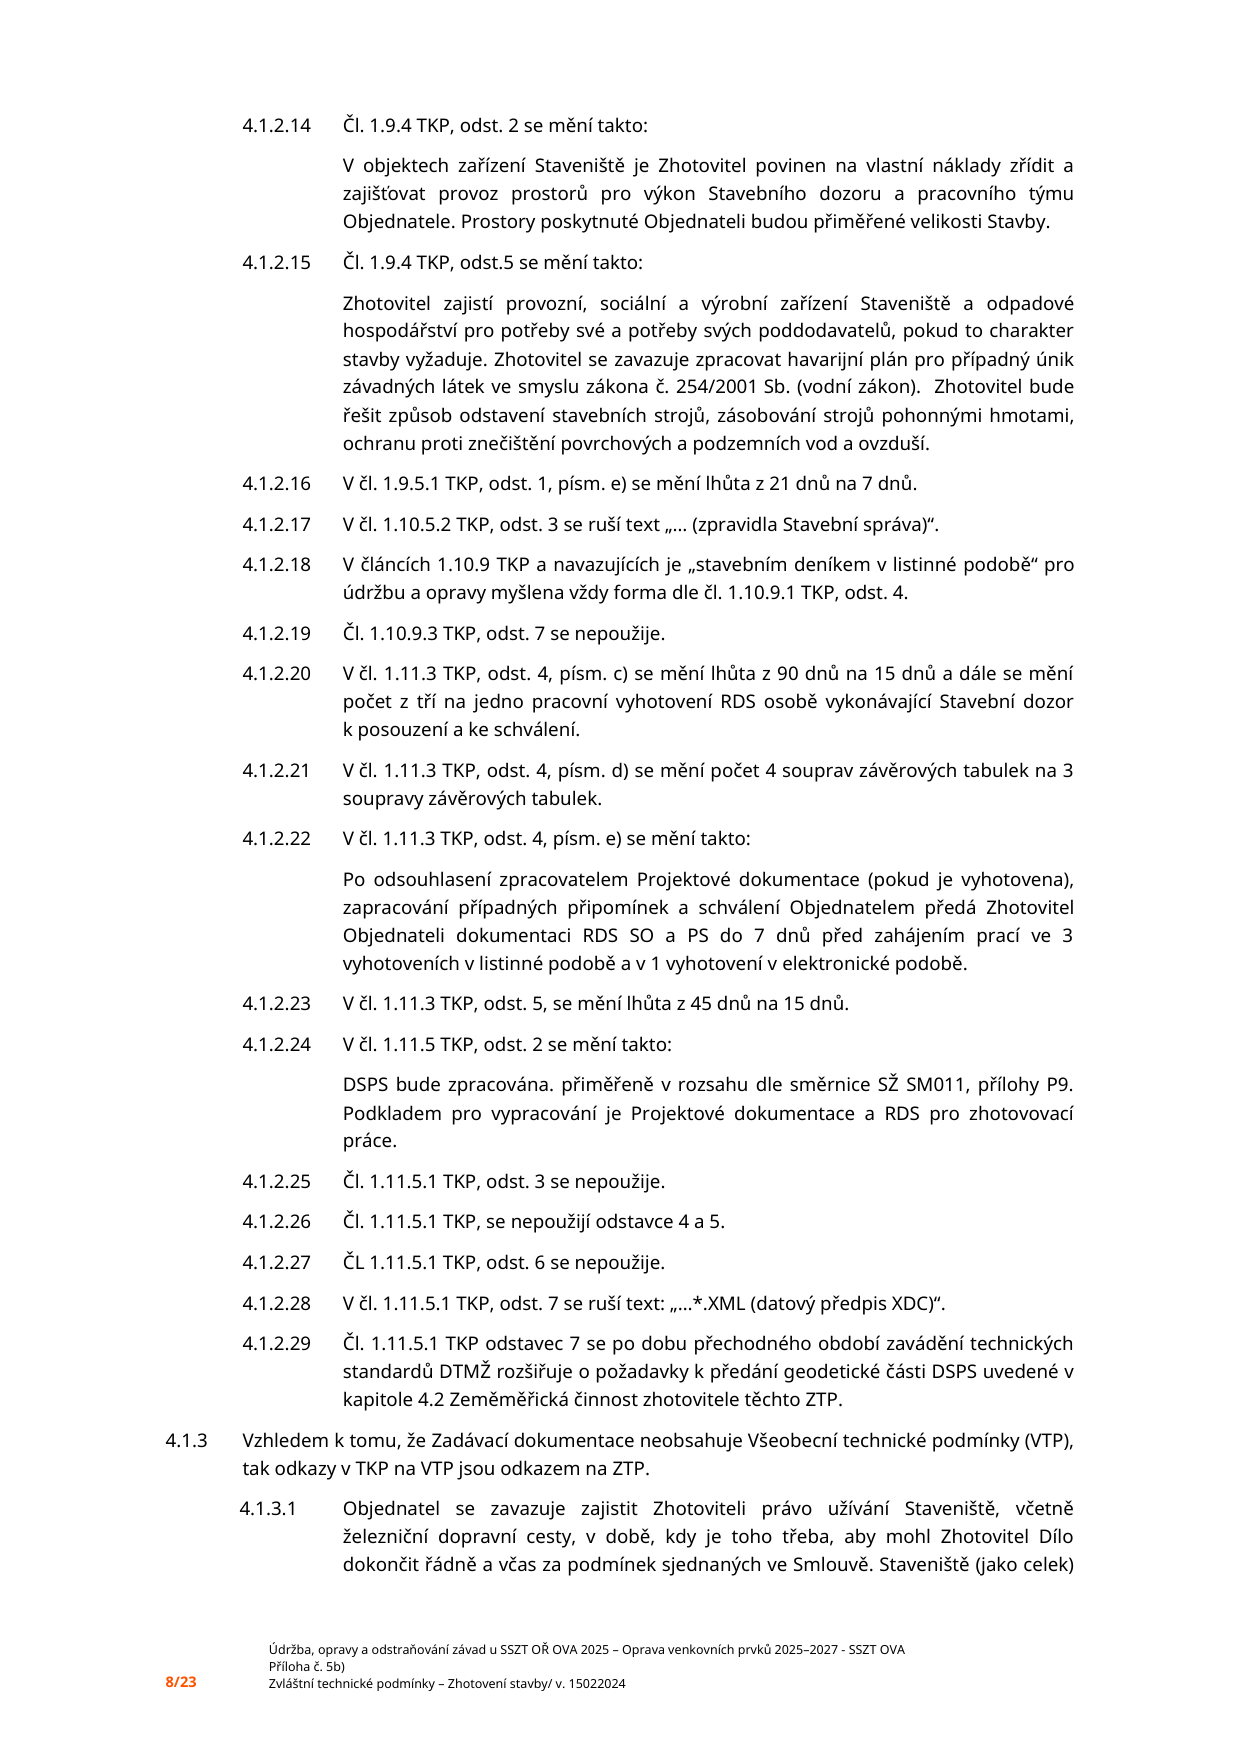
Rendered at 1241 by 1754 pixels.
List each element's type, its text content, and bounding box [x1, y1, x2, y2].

text V článcích 1.10.9 TKP a navazujících je „stavebním deníkem v listinné podobě“ pro údržbu a opravy myšlena vždy forma dle čl. 1.10.9.1 TKP, odst. 4. [242, 551, 1075, 605]
text V čl. 1.11.3 TKP, odst. 5, se mění lhůta z 45 dnů na 15 dnů. [242, 991, 1075, 1016]
text Čl. 1.9.4 TKP, odst.5 se mění takto: [242, 249, 1075, 275]
text ČL 1.11.5.1 TKP, odst. 6 se nepoužije. [242, 1249, 1075, 1275]
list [239, 1496, 1075, 1577]
text Čl. 1.9.4 TKP, odst. 2 se mění takto: [242, 112, 1075, 138]
text V čl. 1.11.3 TKP, odst. 4, písm. d) se mění počet 4 souprav závěrových tabulek na 3 soupravy závěrových tabulek. [242, 757, 1075, 811]
list Zhotovitel zajistí provozní, sociální a výrobní zařízení Staveniště a odpadové hospodářství pro potřeby své a potřeby svých poddodavatelů, pokud to charakter stavby vyžaduje. Zhotovitel se zavazuje zpracovat havarijní plán pro případný únik závadných látek ve smyslu zákona č. 254/2001 Sb. (vodní zákon). Zhotovitel bude řešit způsob odstavení stavebních strojů, zásobování strojů pohonnými hmotami, ochranu proti znečištění povrchových a podzemních vod a ovzduší. [343, 290, 1075, 455]
list Po odsouhlasení zpracovatelem Projektové dokumentace (pokud je vyhotovena), zapracování případných připomínek a schválení Objednatelem předá Zhotovitel Objednateli dokumentaci RDS SO a PS do 7 dnů před zahájením prací ve 3 vyhotoveních v listinné podobě a v 1 vyhotovení v elektronické podobě. [343, 866, 1075, 976]
text Čl. 1.11.5.1 TKP, odst. 3 se nepoužije. [242, 1168, 1075, 1194]
text V čl. 1.9.5.1 TKP, odst. 1, písm. e) se mění lhůta z 21 dnů na 7 dnů. [242, 470, 1075, 496]
text V čl. 1.11.5 TKP, odst. 2 se mění takto: [242, 1031, 1075, 1057]
text Čl. 1.11.5.1 TKP odstavec 7 se po dobu přechodného období zavádění technických standardů DTMŽ rozšiřuje o požadavky k předání geodetické části DSPS uvedené v kapitole 4.2 Zeměměřická činnost zhotovitele těchto ZTP. [242, 1330, 1075, 1412]
list DSPS bude zpracována. přiměřeně v rozsahu dle směrnice SŽ SM011, přílohy P9. Podkladem pro vypracování je Projektové dokumentace a RDS pro zhotovovací práce. [343, 1072, 1075, 1153]
text V čl. 1.11.3 TKP, odst. 4, písm. c) se mění lhůta z 90 dnů na 15 dnů a dále se mění počet z tří na jedno pracovní vyhotovení RDS osobě vykonávající Stavební dozor k posouzení a ke schválení. [242, 661, 1075, 742]
text V čl. 1.11.5.1 TKP, odst. 7 se ruší text: „…*.XML (datový předpis XDC)“. [242, 1290, 1075, 1315]
text V čl. 1.10.5.2 TKP, odst. 3 se ruší text „… (zpravidla Stavební správa)“. [242, 511, 1075, 536]
list V objektech zařízení Staveniště je Zhotovitel povinen na vlastní náklady zřídit a zajišťovat provoz prostorů pro výkon Stavebního dozoru a pracovního týmu Objednatele. Prostory poskytnuté Objednateli budou přiměřené velikosti Stavby. [343, 153, 1075, 234]
text Čl. 1.10.9.3 TKP, odst. 7 se nepoužije. [242, 620, 1075, 646]
text Čl. 1.11.5.1 TKP, se nepoužijí odstavce 4 a 5. [242, 1209, 1075, 1234]
text Vzhledem k tomu, že Zadávací dokumentace neobsahuje Všeobecní technické podmínky (VTP), tak odkazy v TKP na VTP jsou odkazem na ZTP. [165, 1427, 1075, 1481]
text V čl. 1.11.3 TKP, odst. 4, písm. e) se mění takto: [242, 826, 1075, 851]
